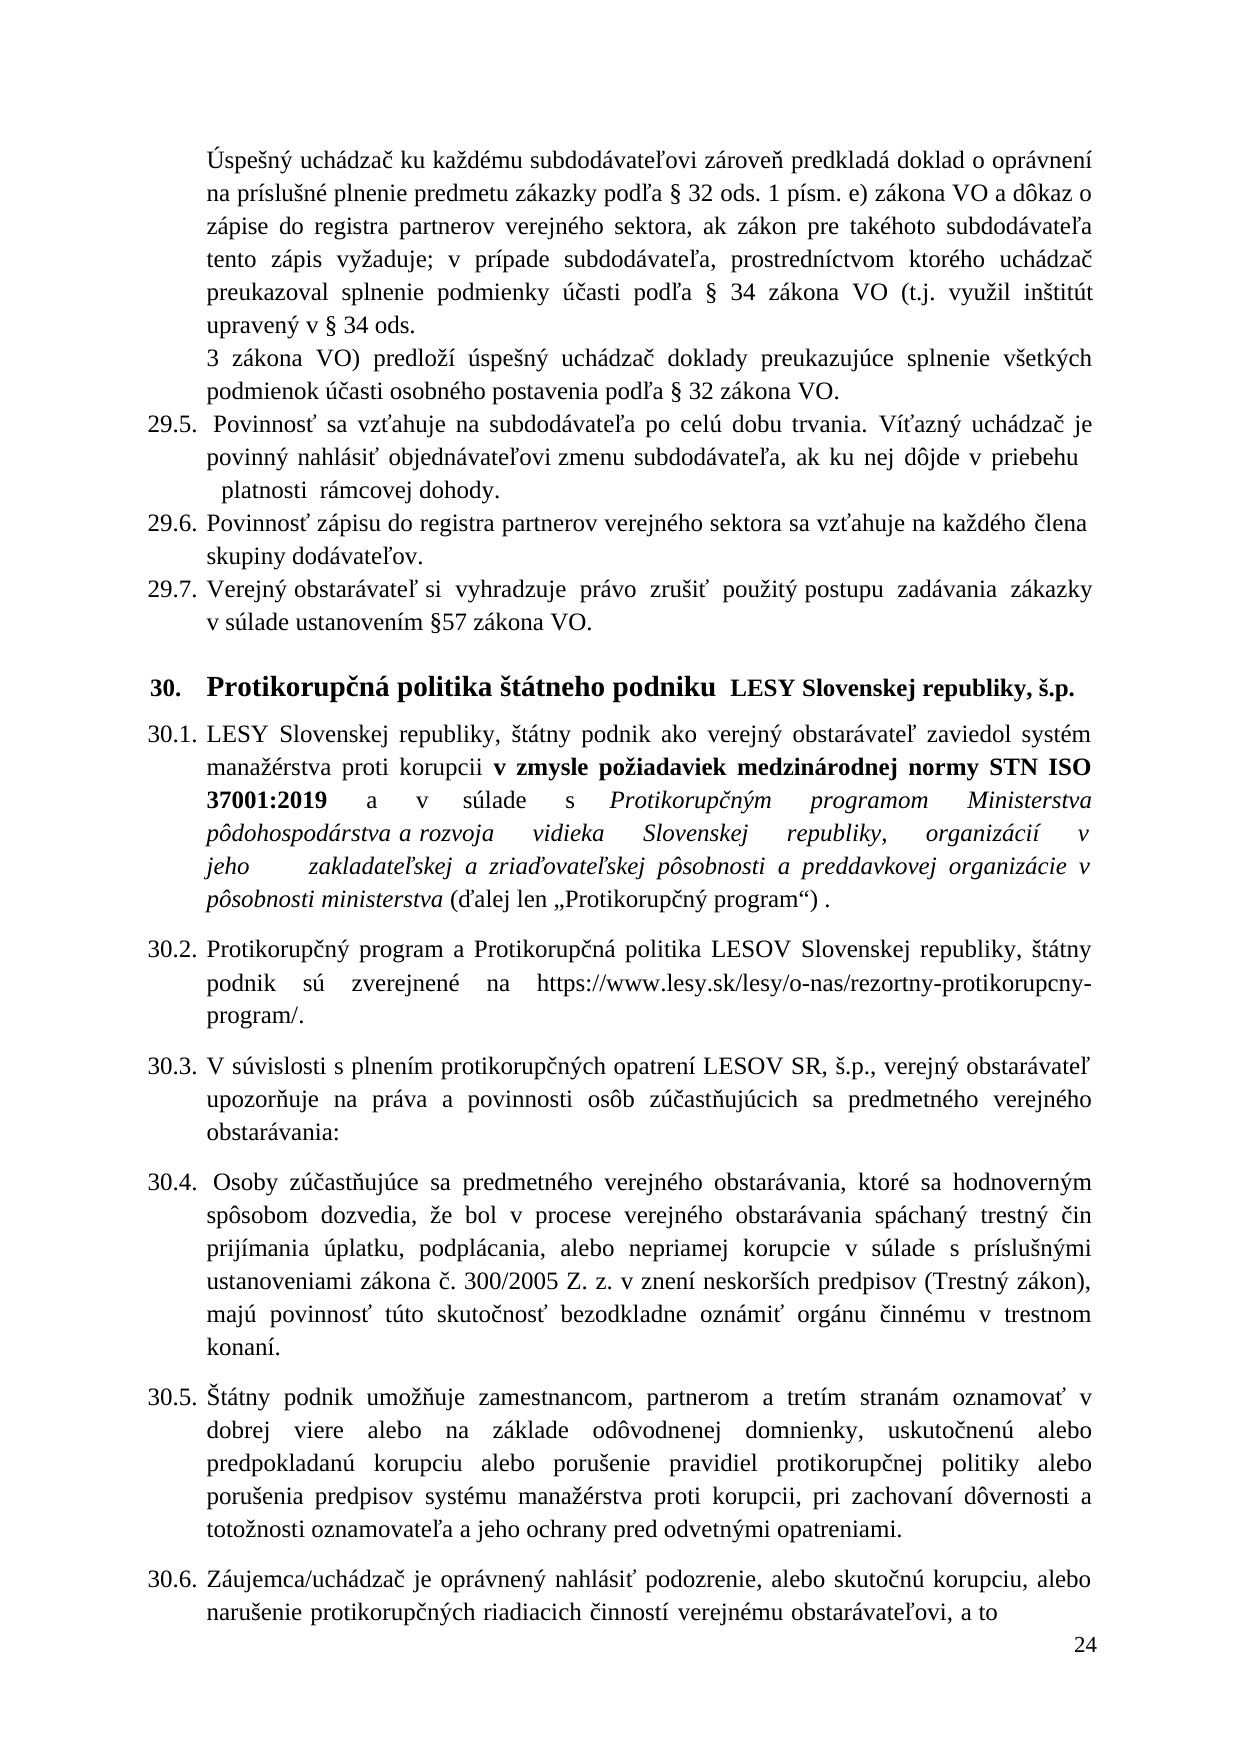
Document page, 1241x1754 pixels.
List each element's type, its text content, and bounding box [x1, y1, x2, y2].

list Povinnosť zápisu do registra partnerov verejného sektora sa vzťahuje na každého člena skupiny dodávateľov. [147, 508, 1087, 570]
list V súvislosti s plnením protikorupčných opatrení LESOV SR, š.p., verejný obstarávateľ upozorňuje na práva a povinnosti osôb zúčastňujúcich sa predmetného verejného obstarávania: [147, 1051, 1092, 1146]
text Úspešný uchádzač ku každému subdodávateľovi zároveň predkladá doklad o oprávnení na príslušné plnenie predmetu zákazky podľa § 32 ods. 1 písm. e) zákona VO a dôkaz o zápise do registra partnerov verejného sektora, ak zákon pre takéhoto subdodávateľa tento zápis vyžaduje; v prípade subdodávateľa, prostredníctvom ktorého uchádzač preukazoval splnenie podmienky účasti podľa § 34 zákona VO (t.j. využil inštitút upravený v § 34 ods. [206, 145, 1093, 339]
list Povinnosť sa vzťahuje na subdodávateľa po celú dobu trvania. Víťazný uchádzač je povinný nahlásiť objednávateľovi zmenu subdodávateľa, ak ku nej dôjde v priebehu [147, 409, 1093, 471]
text platnosti rámcovej dohody. [221, 475, 1113, 504]
text 3 zákona VO) predloží úspešný uchádzač doklady preukazujúce splnenie všetkých podmienok účasti osobného postavenia podľa § 32 zákona VO. [206, 343, 1092, 405]
list Protikorupčná politika štátneho podniku LESY Slovenskej republiky, š.p. [150, 669, 1113, 703]
list Verejný obstarávateľ si vyhradzuje právo zrušiť použitý postupu zadávania zákazky v súlade ustanovením §57 zákona VO. [147, 574, 1093, 636]
list Štátny podnik umožňuje zamestnancom, partnerom a tretím stranám oznamovať v dobrej viere alebo na základe odôvodnenej domnienky, uskutočnenú alebo predpokladanú korupciu alebo porušenie pravidiel protikorupčnej politiky alebo porušenia predpisov systému manažérstva proti korupcii, pri zachovaní dôvernosti a totožnosti oznamovateľa a jeho ochrany pred odvetnými opatreniami. [147, 1382, 1092, 1543]
list Protikorupčný program a Protikorupčná politika LESOV Slovenskej republiky, štátny podnik sú zverejnené na https://www.lesy.sk/lesy/o-nas/rezortny-protikorupcny- program/. [147, 934, 1092, 1029]
list Osoby zúčastňujúce sa predmetného verejného obstarávania, ktoré sa hodnoverným spôsobom dozvedia, že bol v procese verejného obstarávania spáchaný trestný čin prijímania úplatku, podplácania, alebo nepriamej korupcie v súlade s príslušnými ustanoveniami zákona č. 300/2005 Z. z. v znení neskorších predpisov (Trestný zákon), majú povinnosť túto skutočnosť bezodkladne oznámiť orgánu činnému v trestnom konaní. [147, 1167, 1092, 1361]
list Záujemca/uchádzač je oprávnený nahlásiť podozrenie, alebo skutočnú korupciu, alebo narušenie protikorupčných riadiacich činností verejnému obstarávateľovi, a to [147, 1564, 1092, 1626]
list LESY Slovenskej republiky, štátny podnik ako verejný obstarávateľ zaviedol systém manažérstva proti korupcii v zmysle požiadaviek medzinárodnej normy STN ISO 37001:2019 a v súlade s Protikorupčným programom Ministerstva pôdohospodárstva a rozvoja vidieka Slovenskej republiky, organizácií v jeho zakladateľskej a zriaďovateľskej pôsobnosti a preddavkovej organizácie v pôsobnosti ministerstva (ďalej len „Protikorupčný program“) . [147, 719, 1092, 913]
